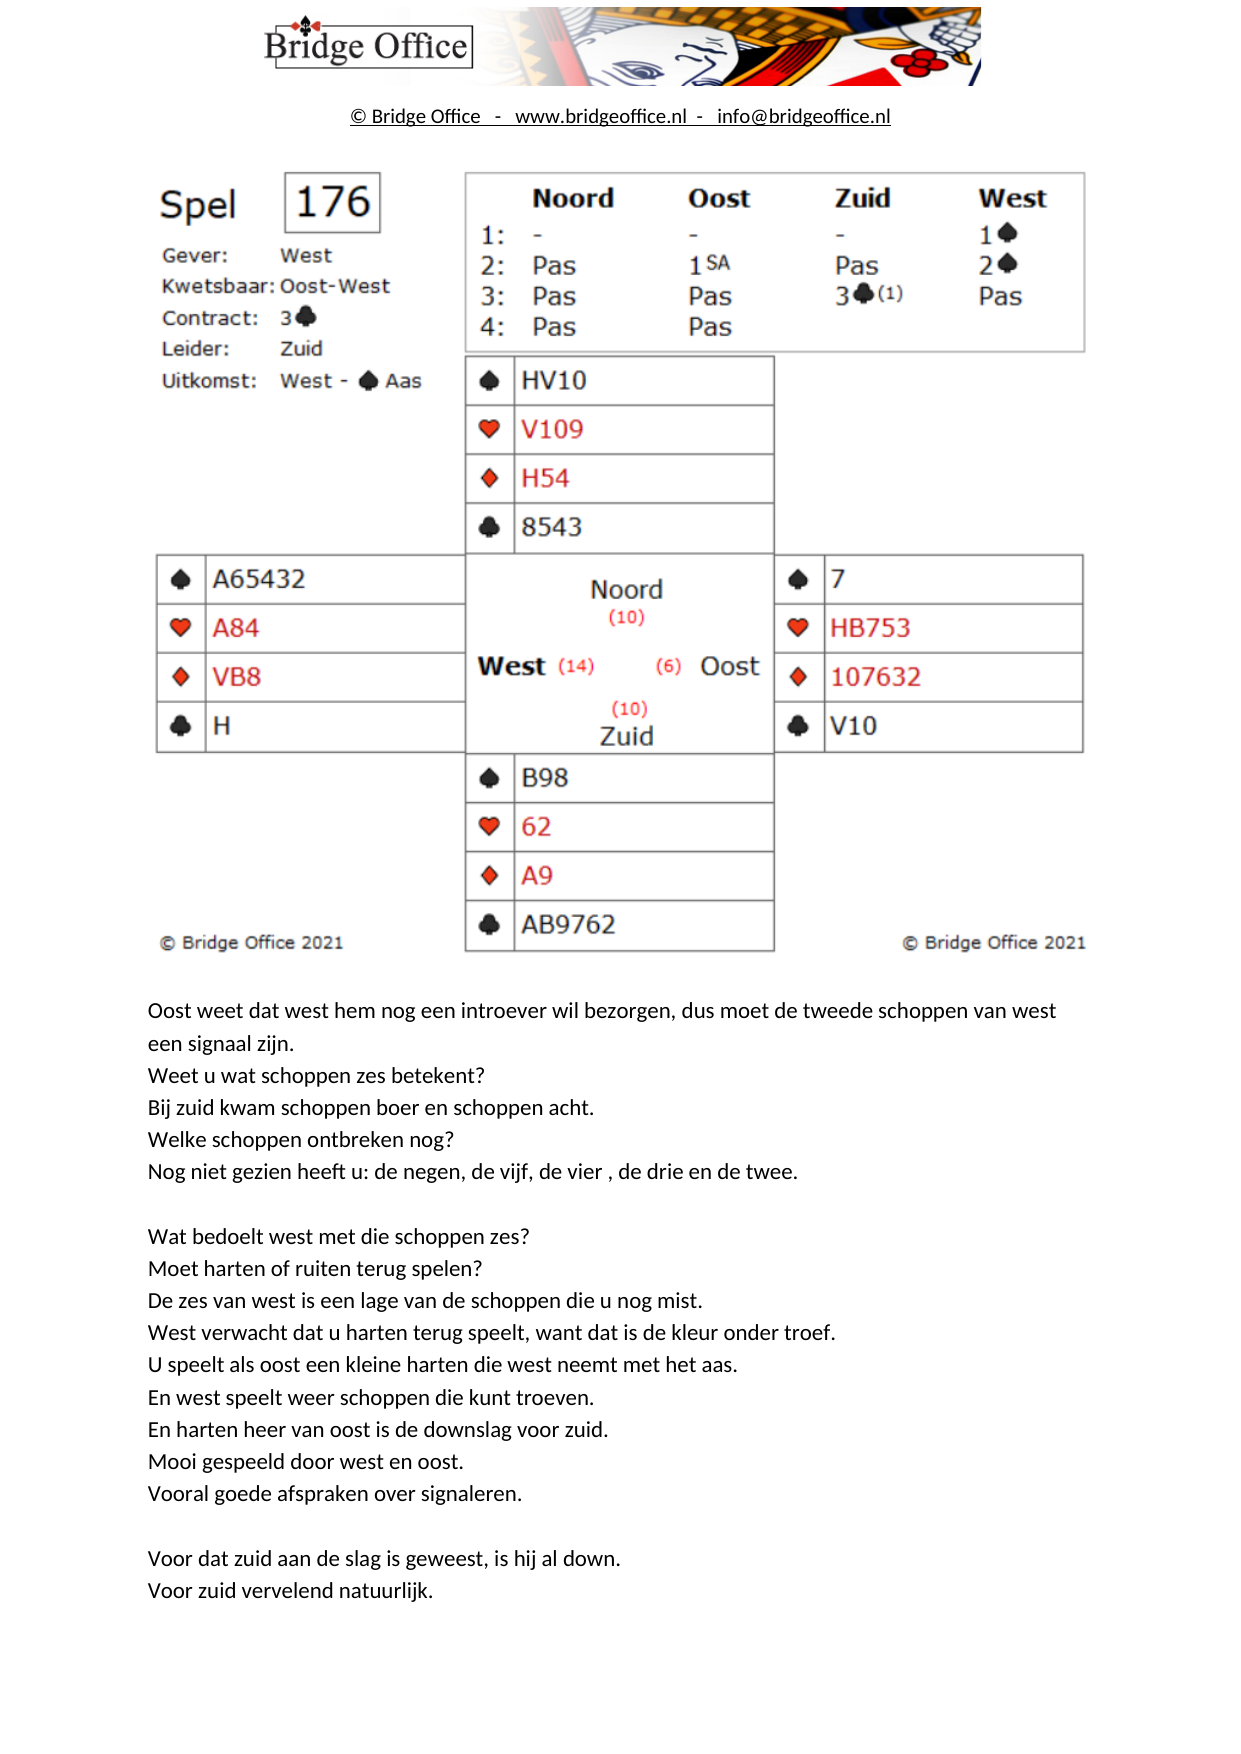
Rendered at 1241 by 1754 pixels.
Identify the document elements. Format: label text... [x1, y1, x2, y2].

text Bij zuid kwam schoppen boer en schoppen acht. [148, 1093, 1093, 1121]
picture [147, 160, 1093, 961]
text En west speelt weer schoppen die kunt troeven. [148, 1383, 1093, 1411]
text En harten heer van oost is de downslag voor zuid. [148, 1415, 1093, 1443]
text West verwacht dat u harten terug speelt, want dat is de kleur onder troef. [148, 1318, 1093, 1346]
text Voor zuid vervelend natuurlijk. [148, 1576, 1093, 1604]
text Mooi gespeeld door west en oost. [148, 1447, 1093, 1475]
text U speelt als oost een kleine harten die west neemt met het aas. [148, 1351, 1093, 1379]
text Wat bedoelt west met die schoppen zes? [148, 1222, 1093, 1250]
text Weet u wat schoppen zes betekent? [148, 1061, 1093, 1089]
text Voor dat zuid aan de slag is geweest, is hij al down. [148, 1544, 1093, 1572]
text Nog niet gezien heeft u: de negen, de vijf, de vier , de drie en de twee. [148, 1157, 1093, 1186]
text Welke schoppen ontbreken nog? [148, 1125, 1093, 1153]
text Moet harten of ruiten terug spelen? [148, 1254, 1093, 1282]
text De zes van west is een lage van de schoppen die u nog mist. [148, 1286, 1093, 1314]
text Vooral goede afspraken over signaleren. [148, 1479, 1093, 1507]
picture [237, 7, 980, 85]
text Oost weet dat west hem nog een introever wil bezorgen, dus moet de tweede schoppen van west een signaal zijn. [148, 997, 1093, 1057]
